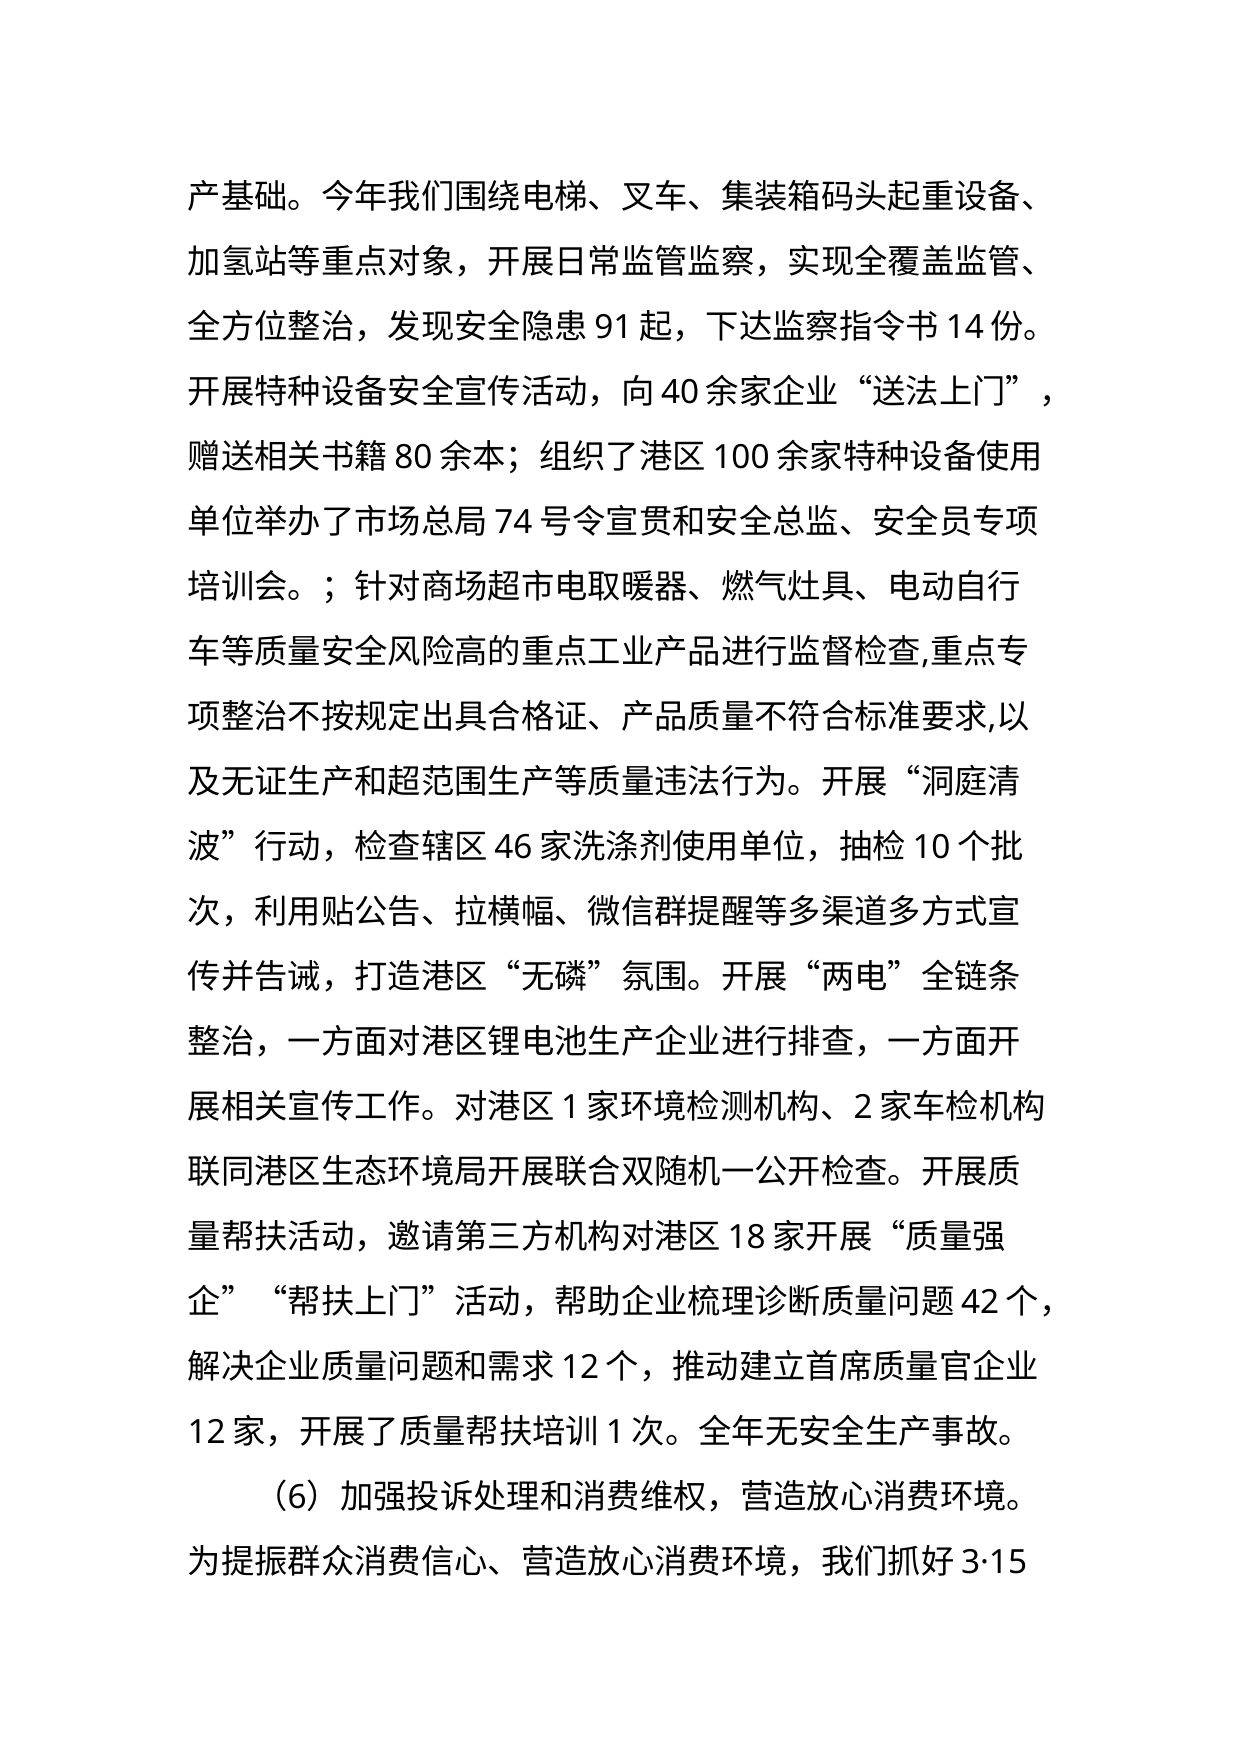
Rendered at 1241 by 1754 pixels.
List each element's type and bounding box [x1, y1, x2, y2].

text [187, 162, 1053, 1462]
text [187, 1462, 1053, 1592]
